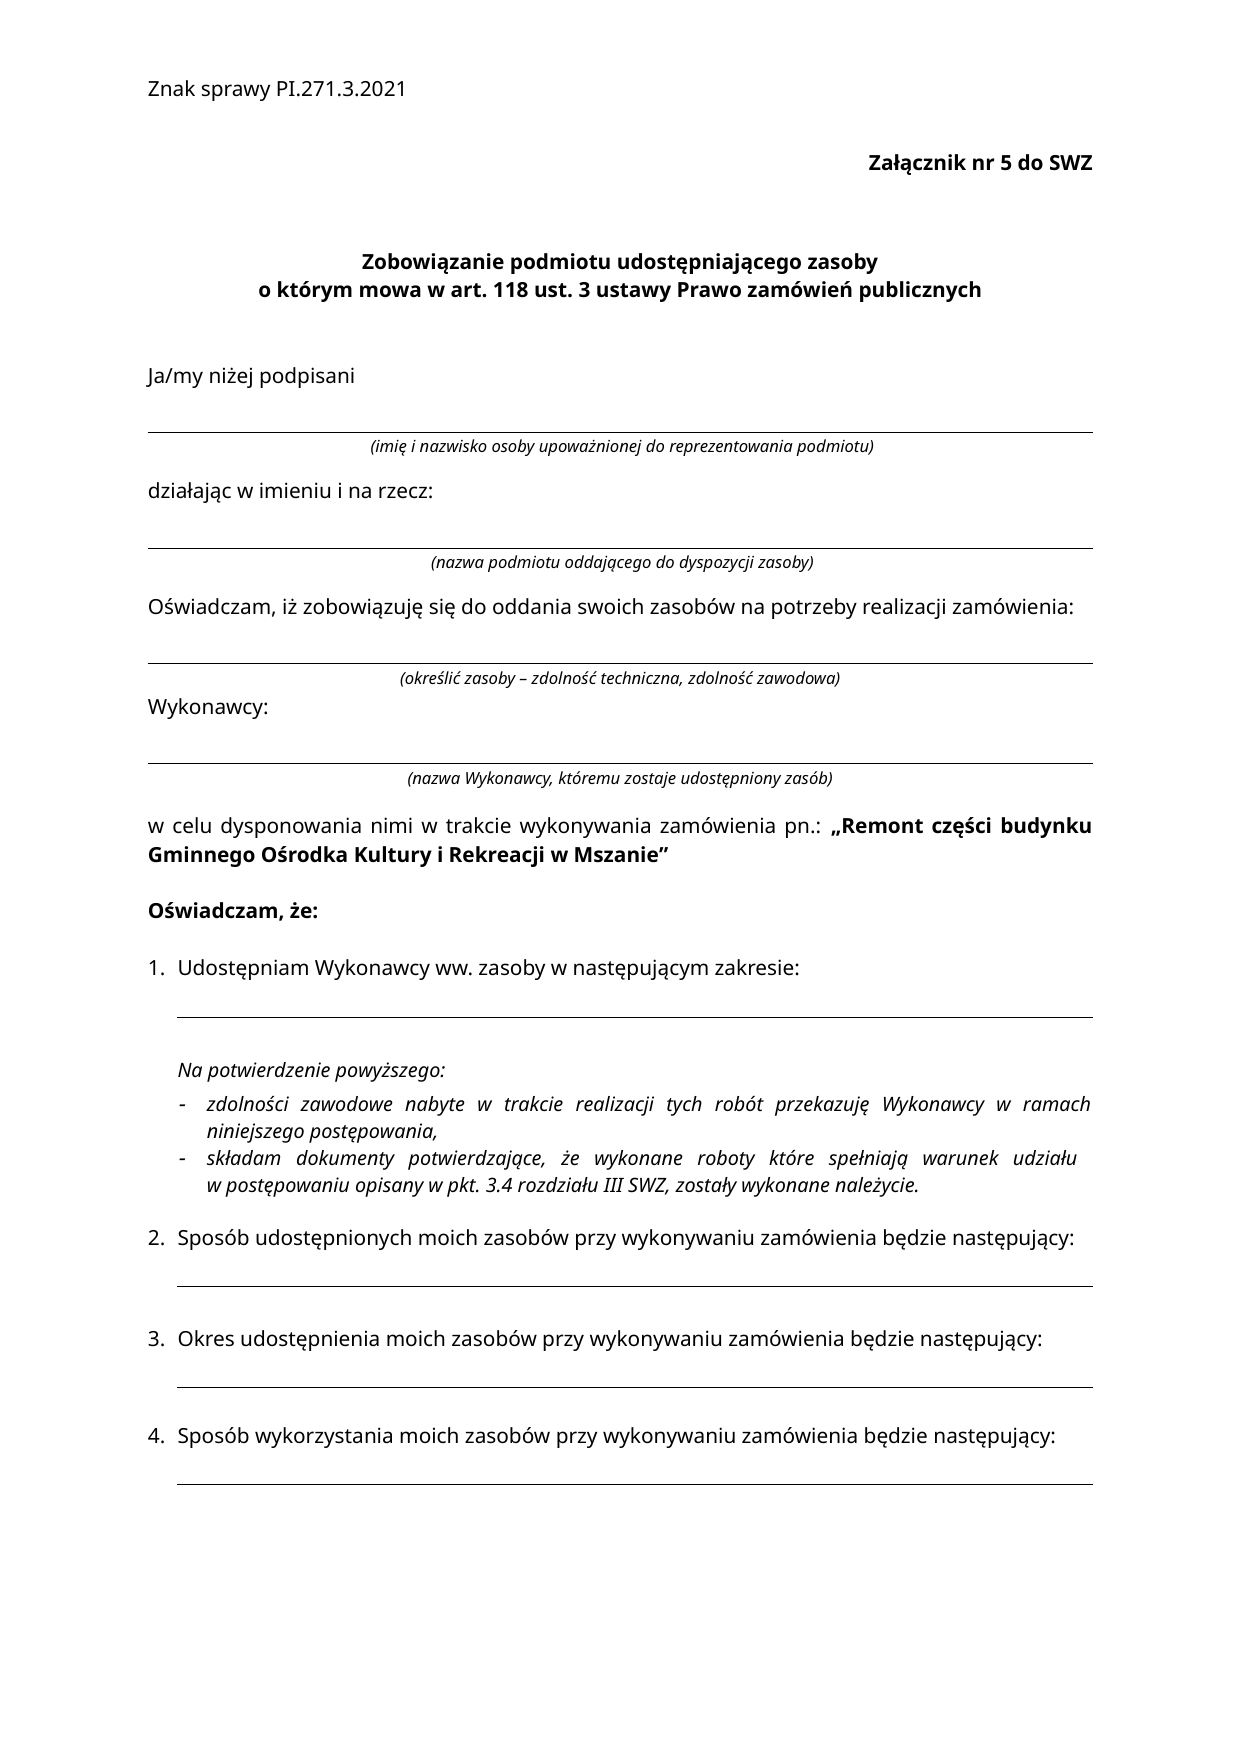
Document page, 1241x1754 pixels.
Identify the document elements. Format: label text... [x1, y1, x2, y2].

list zdolności zawodowe nabyte w trakcie realizacji tych robót przekazuję Wykonawcy w ramach niniejszego postępowania, [177, 1090, 1093, 1144]
list Okres udostępnienia moich zasobów przy wykonywaniu zamówienia będzie następujący: [148, 1324, 1093, 1352]
text Oświadczam, iż zobowiązuję się do oddania swoich zasobów na potrzeby realizacji zamówienia: [148, 592, 1093, 621]
list Sposób udostępnionych moich zasobów przy wykonywaniu zamówienia będzie następujący: [148, 1223, 1093, 1251]
text o którym mowa w art. 118 ust. 3 ustawy Prawo zamówień publicznych [148, 276, 1093, 304]
text w celu dysponowania nimi w trakcie wykonywania zamówienia pn.: „Remont części budynku Gminnego Ośrodka Kultury i Rekreacji w Mszanie” [148, 811, 1093, 868]
text Oświadczam, że: [148, 897, 1093, 925]
text (nazwa podmiotu oddającego do dyspozycji zasoby) [148, 549, 1093, 573]
text Na potwierdzenie powyższego: [177, 1057, 1093, 1084]
text Załącznik nr 5 do SWZ [148, 148, 1093, 176]
text Zobowiązanie podmiotu udostępniającego zasoby [148, 247, 1093, 276]
list Wykonawcy: [148, 692, 1093, 721]
list (określić zasoby – zdolność techniczna, zdolność zawodowa) [148, 664, 1093, 689]
text (imię i nazwisko osoby upoważnionej do reprezentowania podmiotu) [148, 433, 1093, 458]
text działając w imieniu i na rzecz: [148, 476, 1093, 505]
list Udostępniam Wykonawcy ww. zasoby w następującym zakresie: [148, 953, 1093, 982]
list (nazwa Wykonawcy, któremu zostaje udostępniony zasób) [148, 764, 1093, 789]
list składam dokumenty potwierdzające, że wykonane roboty które spełniają warunek udziału w postępowaniu opisany w pkt. 3.4 rozdziału III SWZ, zostały wykonane należycie. [177, 1144, 1093, 1198]
list Sposób wykorzystania moich zasobów przy wykonywaniu zamówienia będzie następujący: [148, 1421, 1093, 1449]
text Ja/my niżej podpisani [148, 361, 1093, 389]
